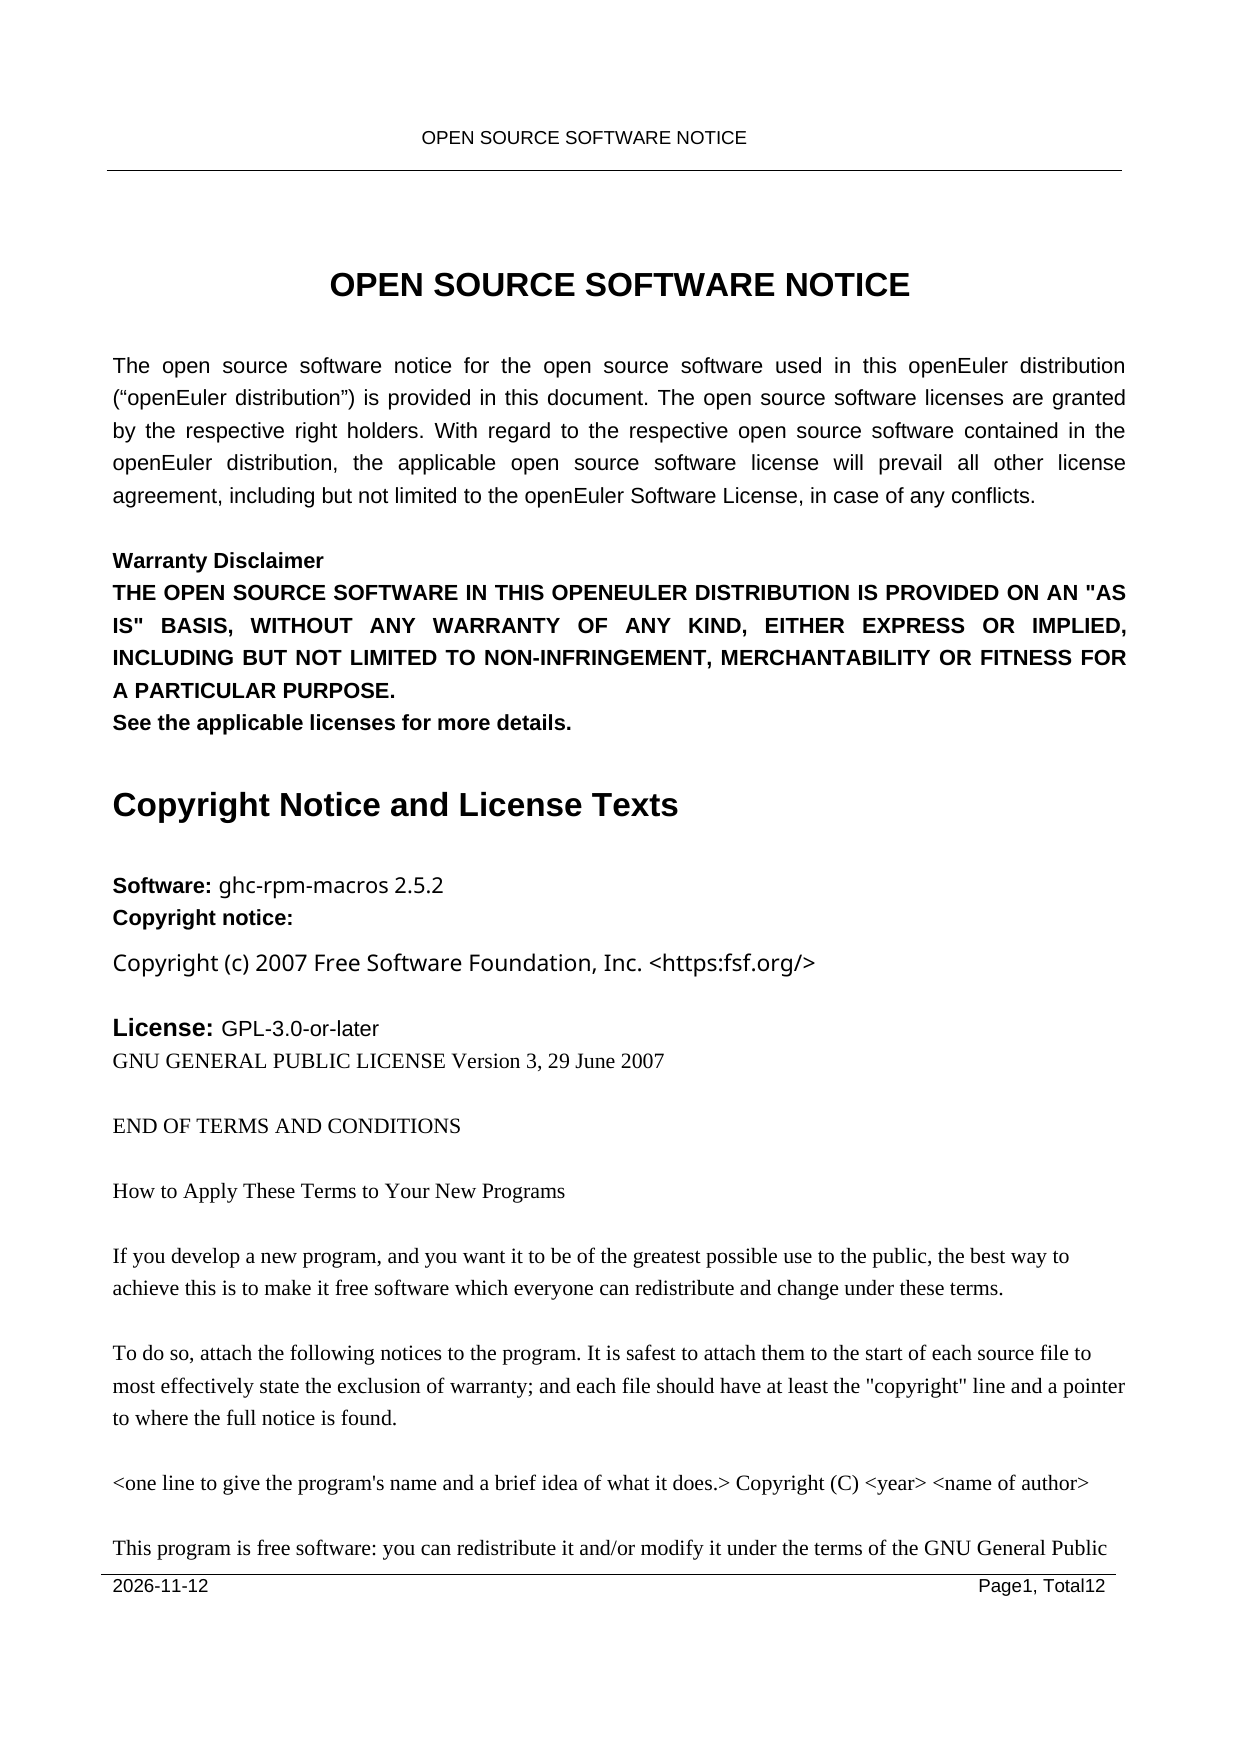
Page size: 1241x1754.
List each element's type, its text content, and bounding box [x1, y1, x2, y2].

text Copyright (c) 2007 Free Software Foundation, Inc. <https:fsf.org/> [112, 947, 1128, 1012]
text Copyright notice: [112, 901, 1128, 934]
text License: GPL-3.0-or-later [112, 1012, 1128, 1044]
title Software: ghc-rpm-macros 2.5.2 [112, 869, 1128, 901]
text Copyright Notice and License Texts [112, 771, 1128, 836]
text THE OPEN SOURCE SOFTWARE IN THIS OPENEULER DISTRIBUTION IS PROVIDED ON AN "AS IS" BASIS, WITHOUT ANY WARRANTY OF ANY KIND, EITHER EXPRESS OR IMPLIED, INCLUDING BUT NOT LIMITED TO NON-INFRINGEMENT, MERCHANTABILITY OR FITNESS FOR A PARTICULAR PURPOSE. See the applicable licenses for more details. [112, 576, 1128, 739]
text Warranty Disclaimer [112, 544, 1128, 576]
text OPEN SOURCE SOFTWARE NOTICE [112, 251, 1128, 316]
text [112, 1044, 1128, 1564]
text The open source software notice for the open source software used in this openEuler distribution (“openEuler distribution”) is provided in this document. The open source software licenses are granted by the respective right holders. With regard to the respective open source software contained in the openEuler distribution, the applicable open source software license will prevail all other license agreement, including but not limited to the openEuler Software License, in case of any conflicts. [112, 349, 1128, 511]
